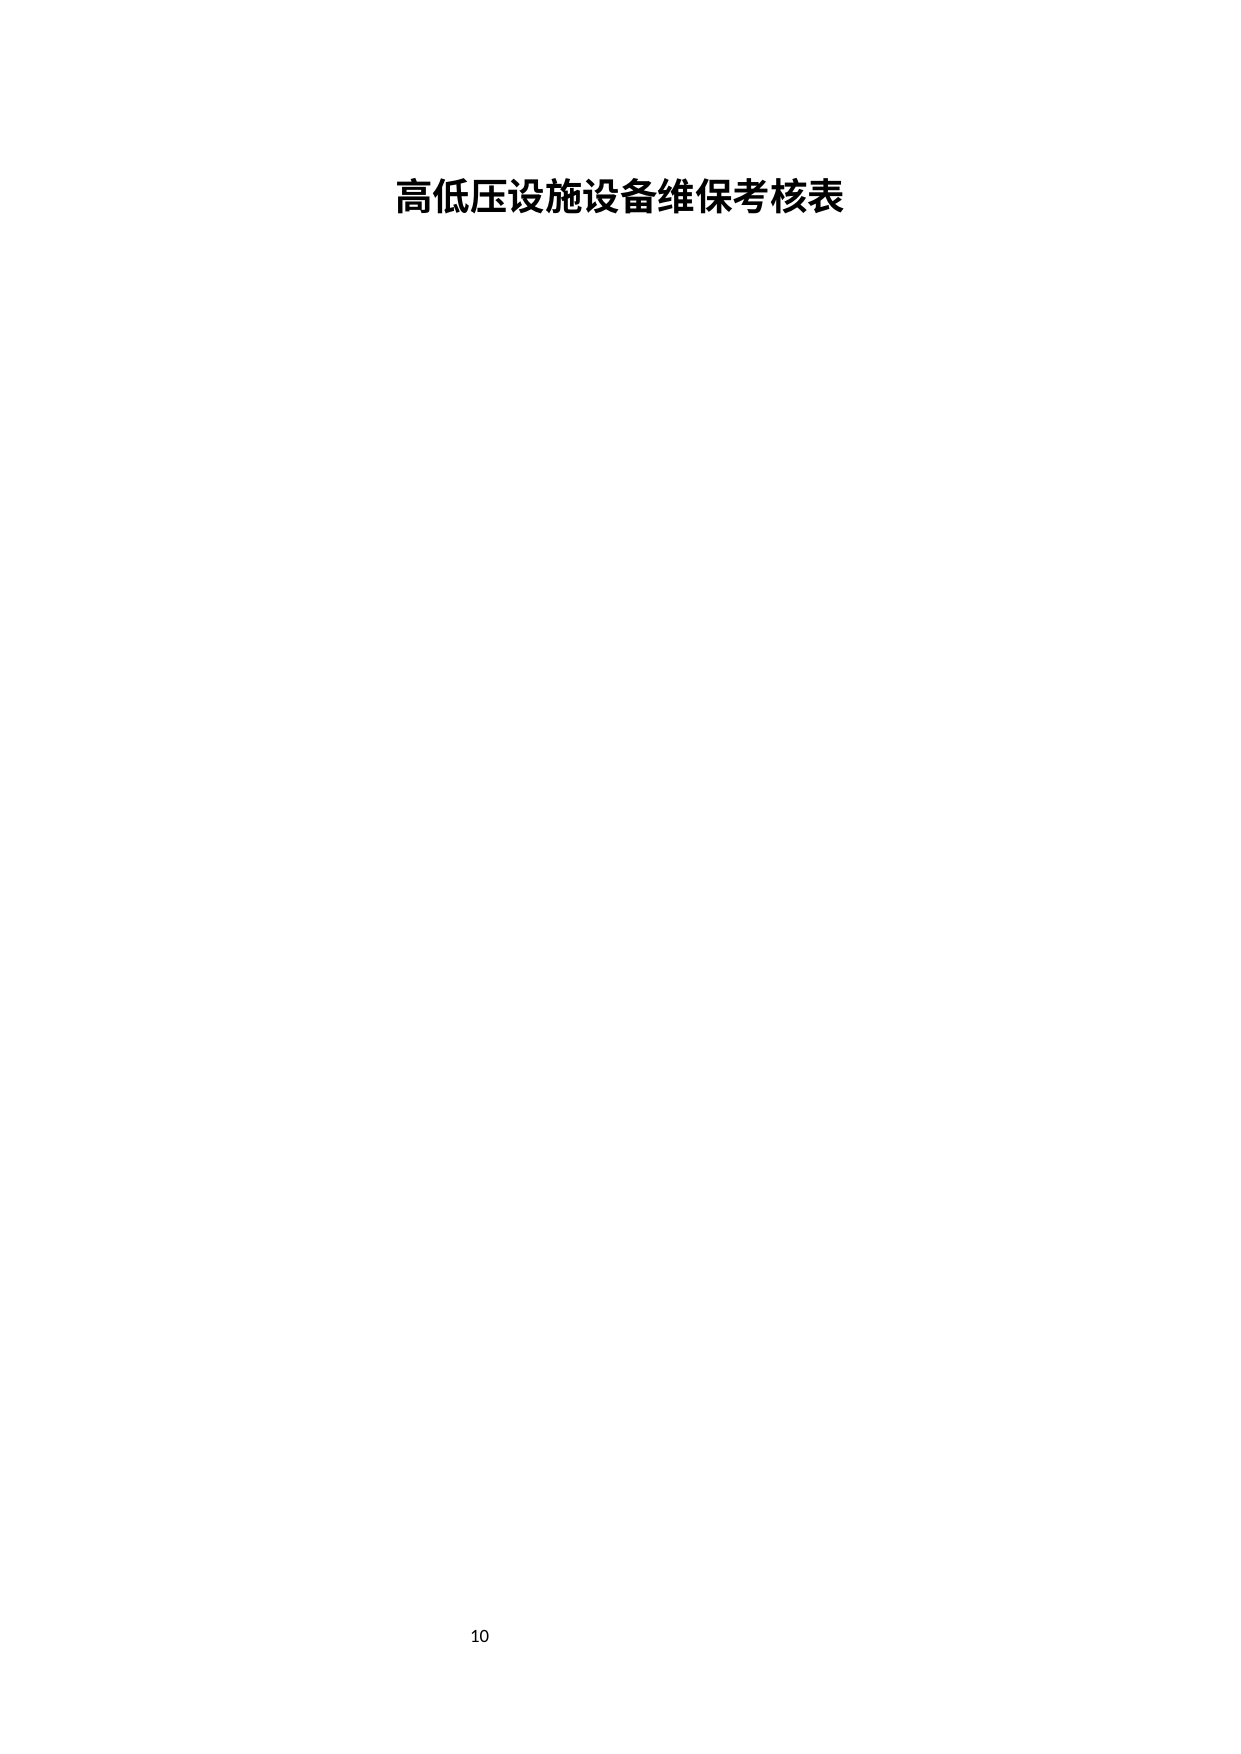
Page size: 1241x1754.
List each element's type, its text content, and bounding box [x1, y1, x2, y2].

text 高低压设施设备维保考核表 [187, 162, 1053, 227]
